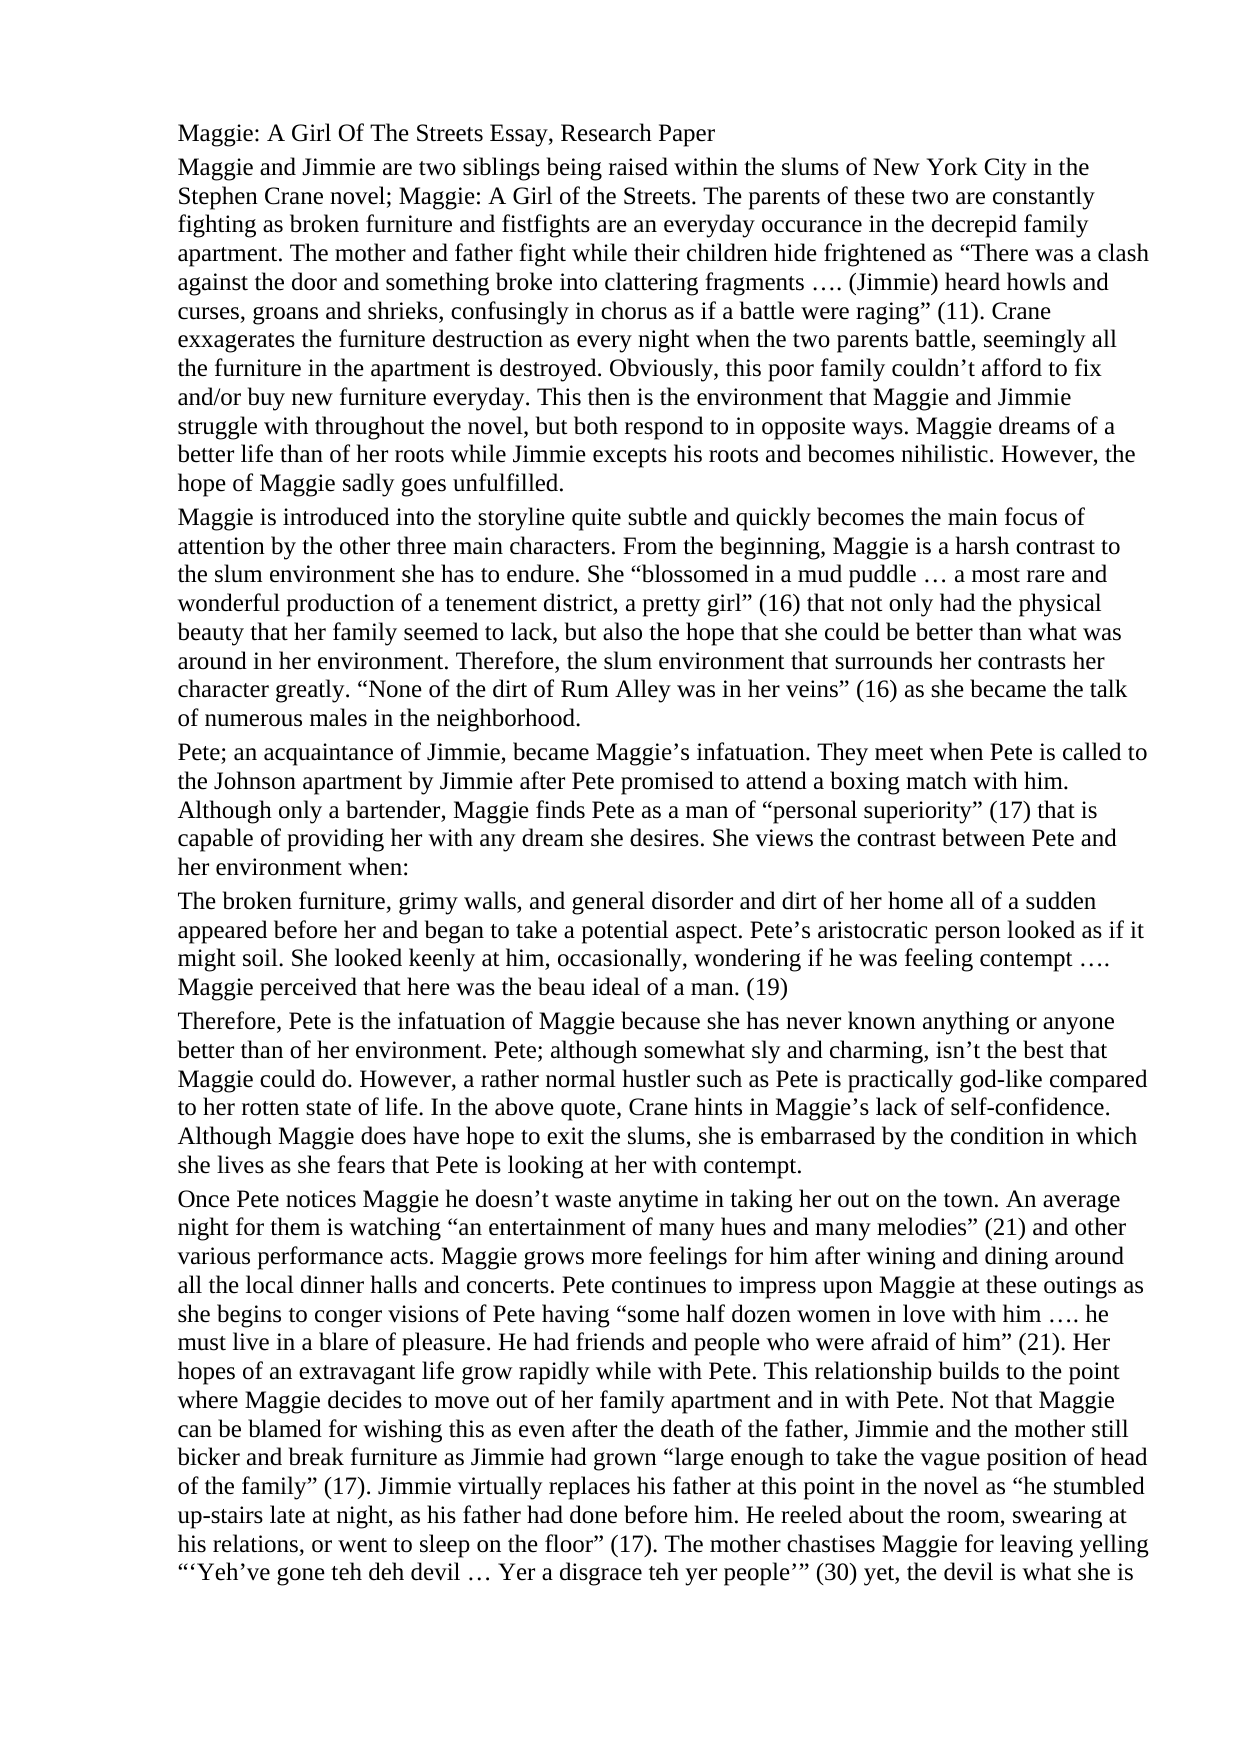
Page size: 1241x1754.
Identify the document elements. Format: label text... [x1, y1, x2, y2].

text The broken furniture, grimy walls, and general disorder and dirt of her home all of a sudden appeared before her and began to take a potential aspect. Pete’s aristocratic person looked as if it might soil. She looked keenly at him, occasionally, wondering if he was feeling contempt …. Maggie perceived that here was the beau ideal of a man. (19) [177, 886, 1152, 1001]
text Maggie and Jimmie are two siblings being raised within the slums of New York City in the Stephen Crane novel; Maggie: A Girl of the Streets. The parents of these two are constantly fighting as broken furniture and fistfights are an everyday occurance in the decrepid family apartment. The mother and father fight while their children hide frightened as “There was a clash against the door and something broke into clattering fragments …. (Jimmie) heard howls and curses, groans and shrieks, confusingly in chorus as if a battle were raging” (11). Crane exxagerates the furniture destruction as every night when the two parents battle, seemingly all the furniture in the apartment is destroyed. Obviously, this poor family couldn’t afford to fix and/or buy new furniture everyday. This then is the environment that Maggie and Jimmie struggle with throughout the novel, but both respond to in opposite ways. Maggie dreams of a better life than of her roots while Jimmie excepts his roots and becomes nihilistic. However, the hope of Maggie sadly goes unfulfilled. [177, 152, 1152, 497]
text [177, 1184, 1152, 1586]
text Maggie is introduced into the storyline quite subtle and quickly becomes the main focus of attention by the other three main characters. From the beginning, Maggie is a harsh contrast to the slum environment she has to endure. She “blossomed in a mud puddle … a most rare and wonderful production of a tenement district, a pretty girl” (16) that not only had the physical beauty that her family seemed to lack, but also the hope that she could be better than what was around in her environment. Therefore, the slum environment that surrounds her contrasts her character greatly. “None of the dirt of Rum Alley was in her veins” (16) as she became the talk of numerous males in the neighborhood. [177, 502, 1152, 732]
text Therefore, Pete is the infatuation of Maggie because she has never known anything or anyone better than of her environment. Pete; although somewhat sly and charming, isn’t the best that Maggie could do. However, a rather normal hustler such as Pete is practically god-like compared to her rotten state of life. In the above quote, Crane hints in Maggie’s lack of self-confidence. Although Maggie does have hope to exit the slums, she is embarrased by the condition in which she lives as she fears that Pete is looking at her with contempt. [177, 1006, 1152, 1179]
text Maggie: A Girl Of The Streets Essay, Research Paper [177, 118, 1152, 147]
text Pete; an acquaintance of Jimmie, became Maggie’s infatuation. They meet when Pete is called to the Johnson apartment by Jimmie after Pete promised to attend a boxing match with him. Although only a bartender, Maggie finds Pete as a man of “personal superiority” (17) that is capable of providing her with any dream she desires. She views the contrast between Pete and her environment when: [177, 737, 1152, 881]
